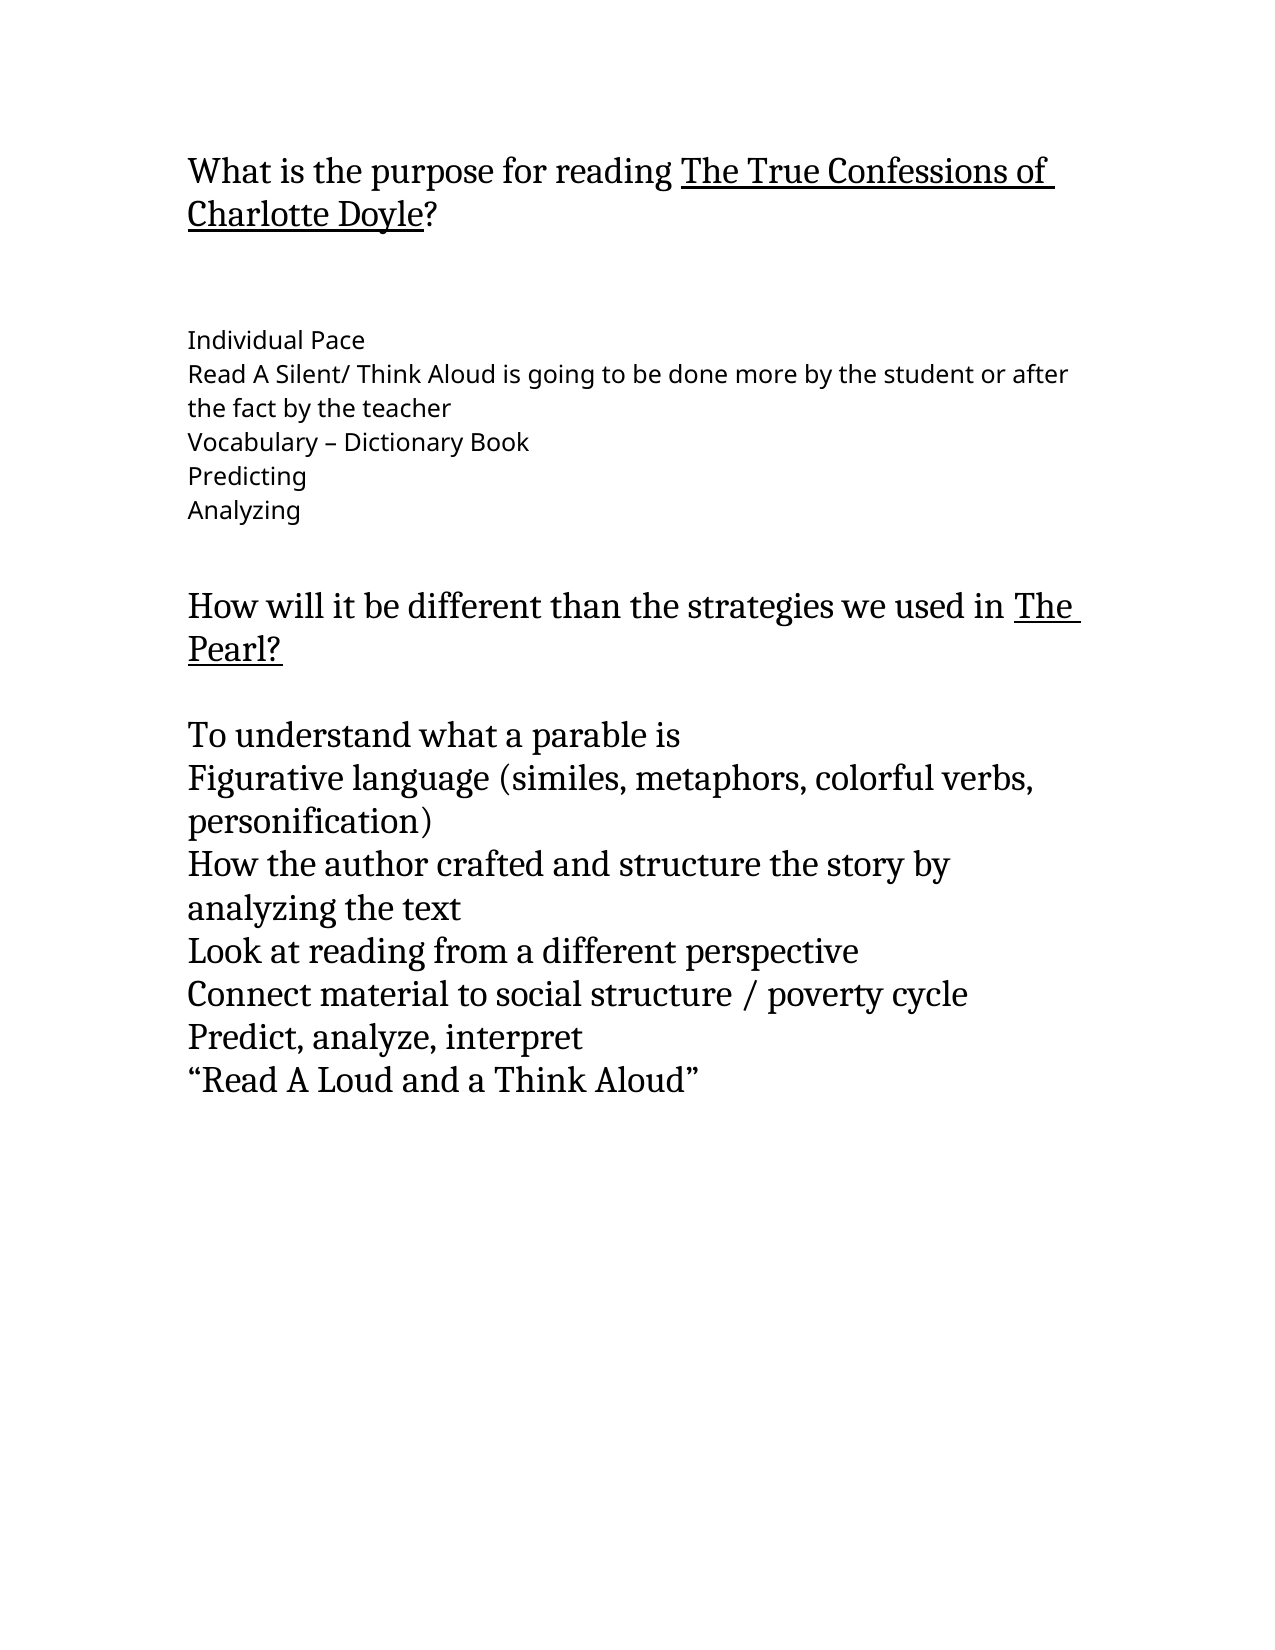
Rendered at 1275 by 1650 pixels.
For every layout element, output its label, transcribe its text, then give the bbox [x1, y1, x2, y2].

text Analyzing [187, 493, 1087, 527]
text Individual Pace [187, 322, 1087, 357]
text Connect material to social structure / poverty cycle [187, 972, 1087, 1016]
text How will it be different than the strategies we used in The Pearl? [187, 584, 1087, 671]
text What is the purpose for reading The True Confessions of Charlotte Doyle? [187, 150, 1087, 236]
text Read A Silent/ Think Aloud is going to be done more by the student or after the fact by the teacher [187, 357, 1087, 425]
text Predict, analyze, interpret [187, 1016, 1087, 1059]
text “Read A Loud and a Think Aloud” [187, 1059, 1087, 1102]
text To understand what a parable is [187, 714, 1087, 757]
text Look at reading from a different perspective [187, 929, 1087, 972]
text Predicting [187, 459, 1087, 493]
text Figurative language (similes, metaphors, colorful verbs, personification) [187, 757, 1087, 843]
text Vocabulary – Dictionary Book [187, 425, 1087, 459]
text How the author crafted and structure the story by analyzing the text [187, 843, 1087, 929]
